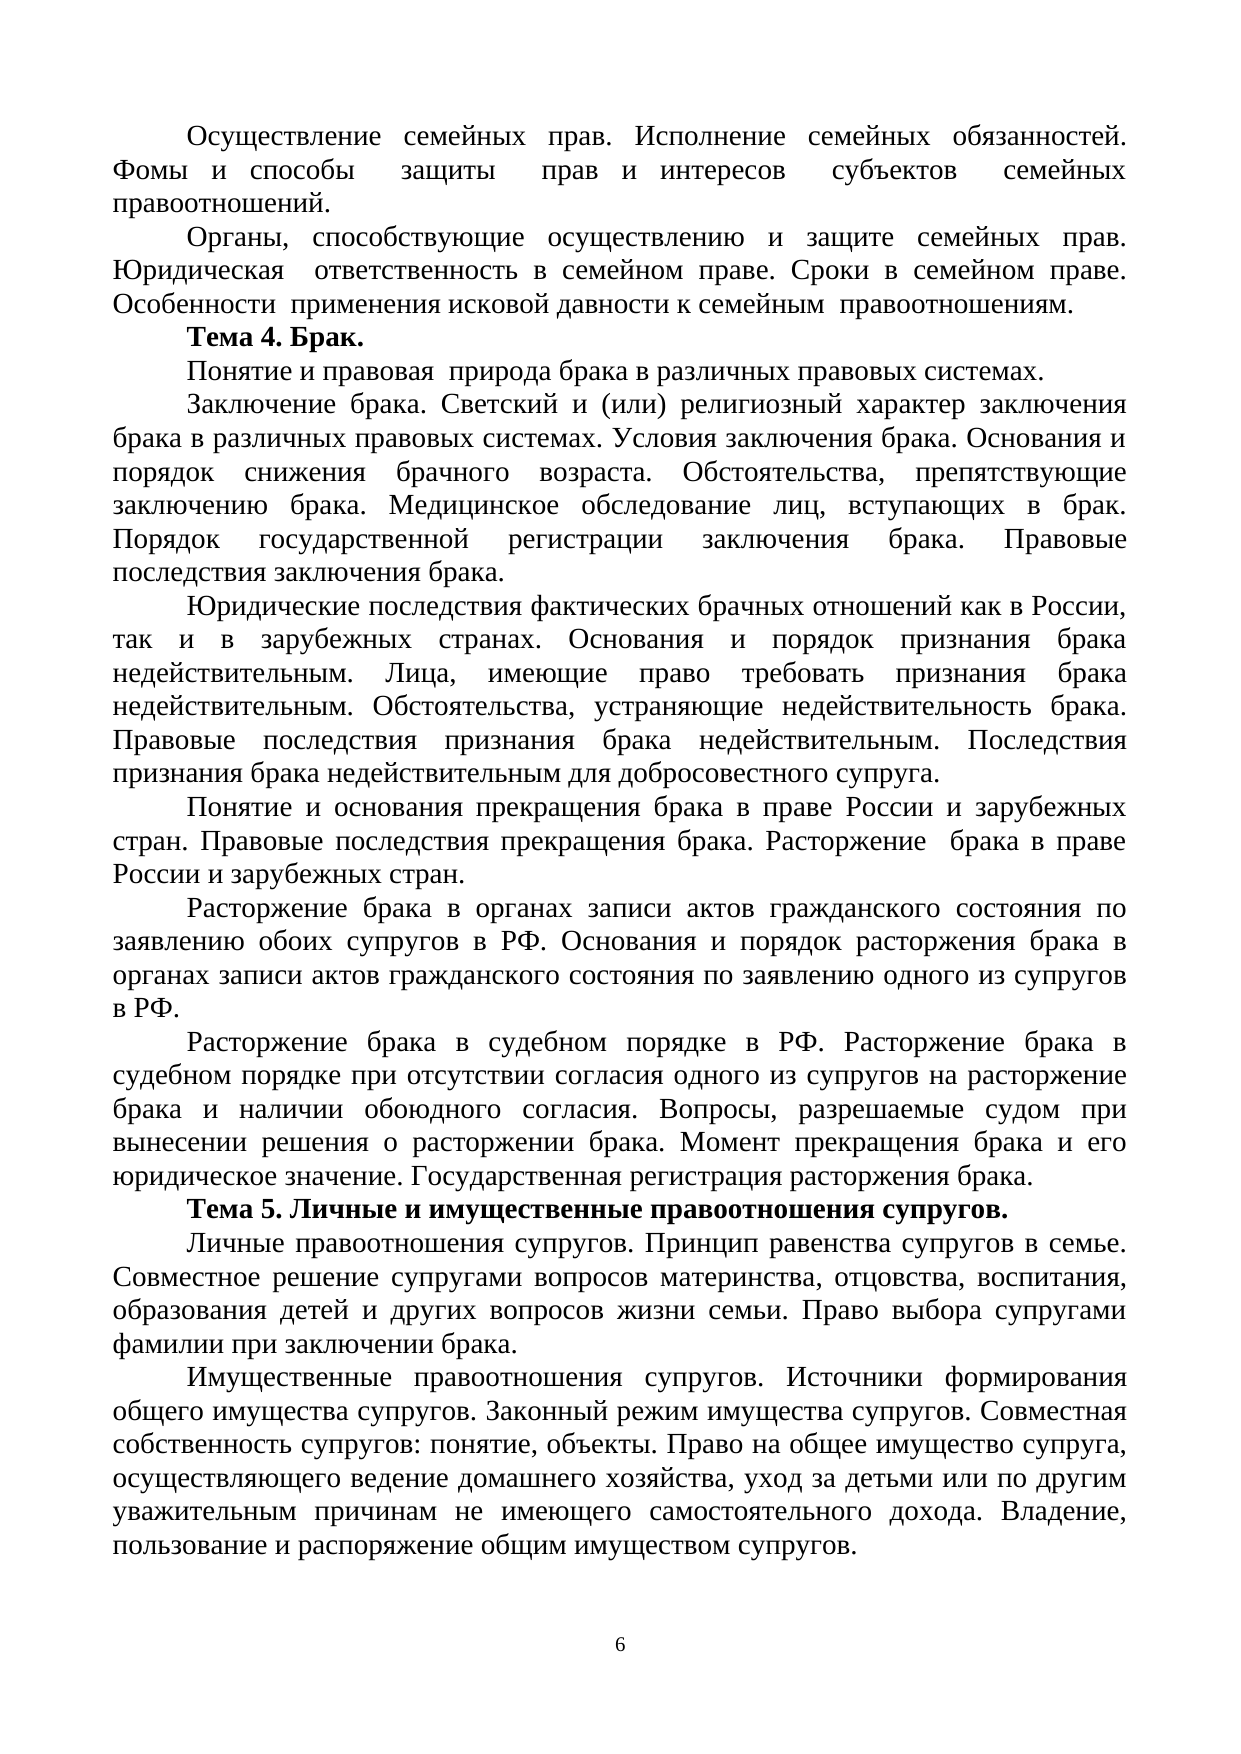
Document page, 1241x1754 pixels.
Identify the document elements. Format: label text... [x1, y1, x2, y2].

text Расторжение брака в органах записи актов гражданского состояния по заявлению обоих супругов в РФ. Основания и порядок расторжения брака в органах записи актов гражданского состояния по заявлению одного из супругов в РФ. [112, 890, 1128, 1024]
text Имущественные правоотношения супругов. Источники формирования общего имущества супругов. Законный режим имущества супругов. Совместная собственность супругов: понятие, объекты. Право на общее имущество супруга, осуществляющего ведение домашнего хозяйства, уход за детьми или по другим уважительным причинам не имеющего самостоятельного дохода. Владение, пользование и распоряжение общим имуществом супругов. [112, 1359, 1128, 1561]
text Личные правоотношения супругов. Принцип равенства супругов в семье. Совместное решение супругами вопросов материнства, отцовства, воспитания, образования детей и других вопросов жизни семьи. Право выбора супругами фамилии при заключении брака. [112, 1225, 1128, 1359]
text Расторжение брака в судебном порядке в РФ. Расторжение брака в судебном порядке при отсутствии согласия одного из супругов на расторжение брака и наличии обоюдного согласия. Вопросы, разрешаемые судом при вынесении решения о расторжении брака. Момент прекращения брака и его юридическое значение. Государственная регистрация расторжения брака. [112, 1024, 1128, 1192]
text Юридические последствия фактических брачных отношений как в России, так и в зарубежных странах. Основания и порядок признания брака недействительным. Лица, имеющие право требовать признания брака недействительным. Обстоятельства, устраняющие недействительность брака. Правовые последствия признания брака недействительным. Последствия признания брака недействительным для добросовестного супруга. [112, 588, 1128, 789]
text Понятие и основания прекращения брака в праве России и зарубежных стран. Правовые последствия прекращения брака. Расторжение брака в праве России и зарубежных стран. [112, 789, 1128, 890]
text Тема 5. Личные и имущественные правоотношения супругов. [112, 1192, 1128, 1225]
text Заключение брака. Светский и (или) религиозный характер заключения брака в различных правовых системах. Условия заключения брака. Основания и порядок снижения брачного возраста. Обстоятельства, препятствующие заключению брака. Медицинское обследование лиц, вступающих в брак. Порядок государственной регистрации заключения брака. Правовые последствия заключения брака. [112, 387, 1128, 588]
text Понятие и правовая природа брака в различных правовых системах. [112, 353, 1128, 387]
text Осуществление семейных прав. Исполнение семейных обязанностей. Фомы и способы защиты прав и интересов субъектов семейных правоотношений. [112, 118, 1128, 219]
text Тема 4. Брак. [112, 319, 1128, 353]
text Органы, способствующие осуществлению и защите семейных прав. Юридическая ответственность в семейном праве. Сроки в семейном праве. Особенности применения исковой давности к семейным правоотношениям. [112, 219, 1128, 319]
